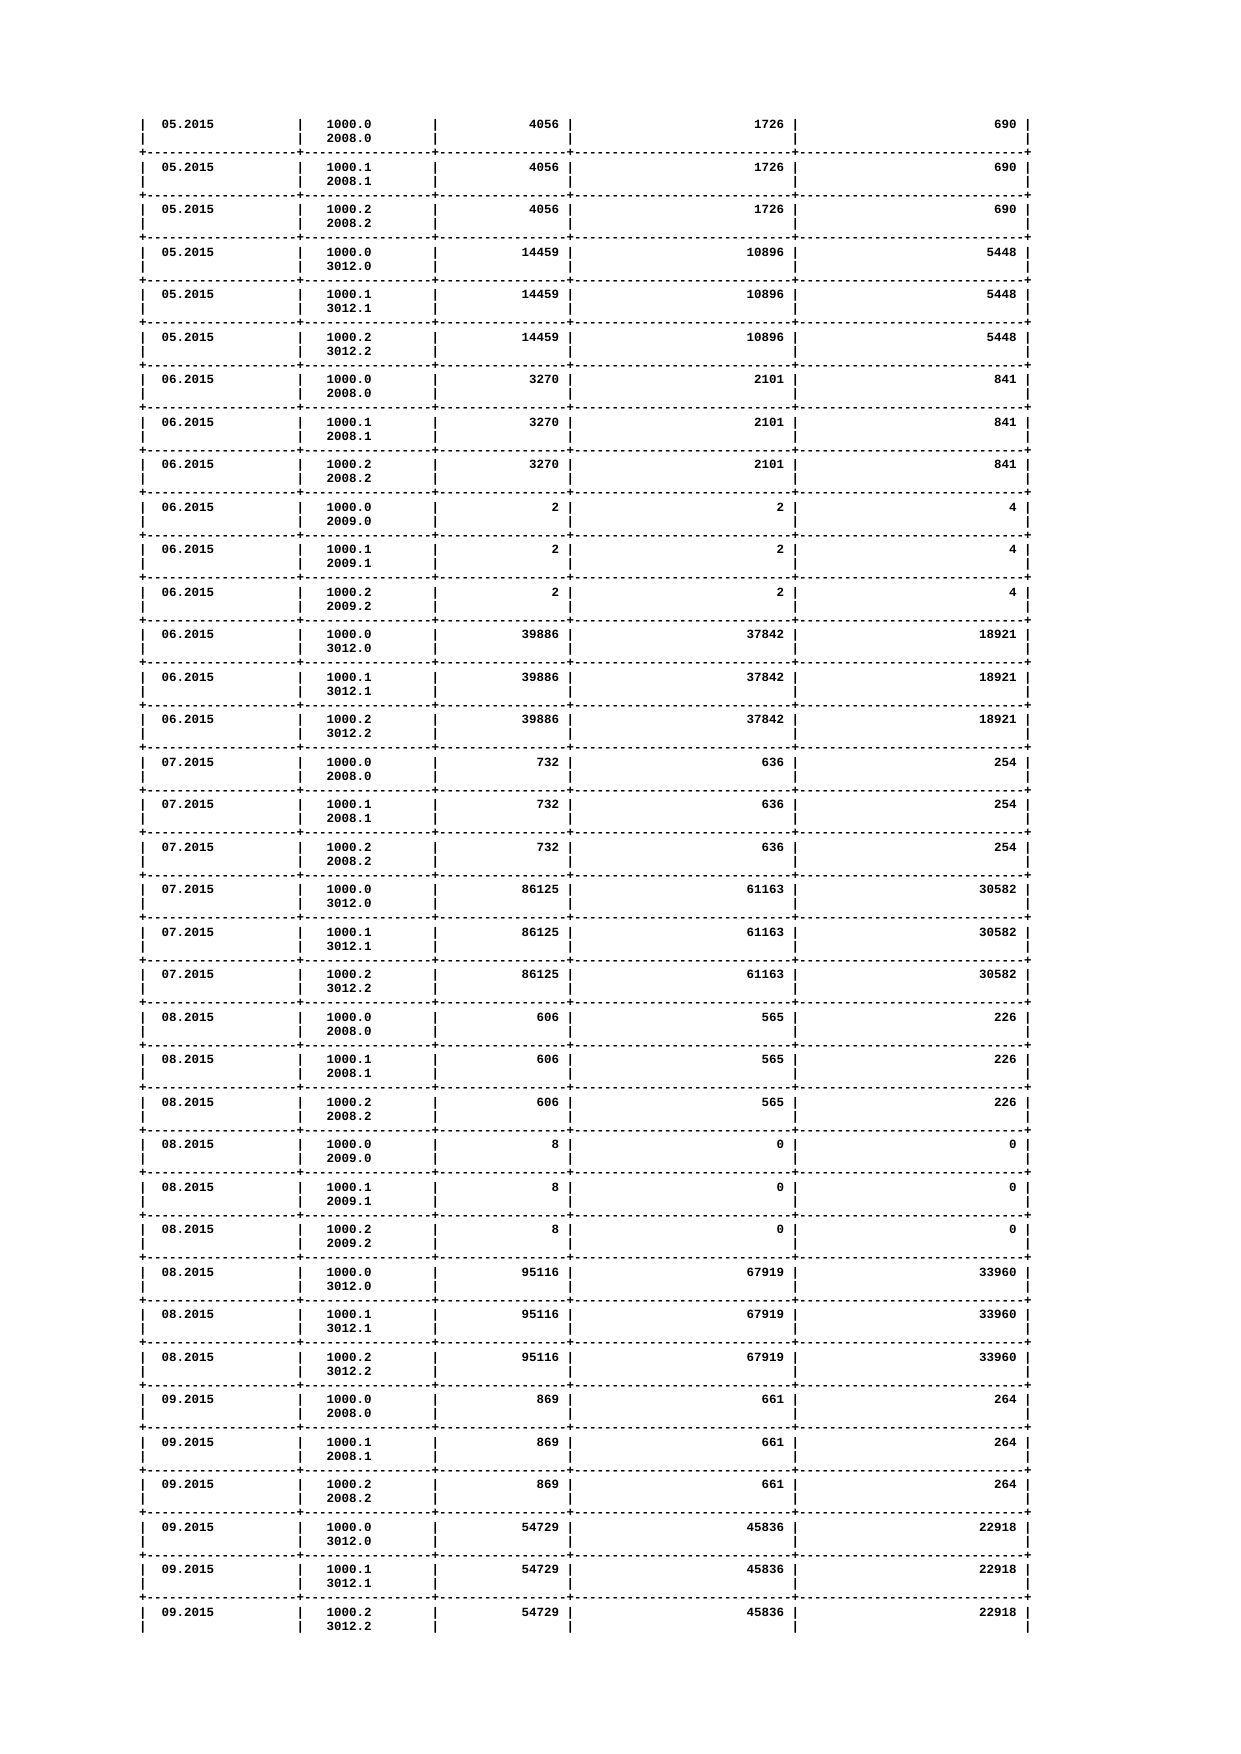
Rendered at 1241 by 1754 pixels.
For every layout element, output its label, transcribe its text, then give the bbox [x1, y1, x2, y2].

text | 08.2015 | 1000.0 | 95116 | 67919 | 33960 | [139, 1266, 1101, 1280]
text | | 2009.0 | | | | [139, 1152, 1101, 1166]
text | | 3012.1 | | | | [139, 302, 1101, 316]
text | 08.2015 | 1000.2 | 606 | 565 | 226 | [139, 1096, 1101, 1110]
text +--------------------+-----------------+-----------------+-----------------------------+------------------------------+ [139, 656, 1101, 671]
text | | 2008.0 | | | | [139, 770, 1101, 784]
text +--------------------+-----------------+-----------------+-----------------------------+------------------------------+ [139, 486, 1101, 501]
text | | 2009.2 | | | | [139, 1237, 1101, 1251]
text +--------------------+-----------------+-----------------+-----------------------------+------------------------------+ [139, 1506, 1101, 1521]
text | 08.2015 | 1000.1 | 606 | 565 | 226 | [139, 1053, 1101, 1067]
text | | 3012.0 | | | | [139, 642, 1101, 656]
text +--------------------+-----------------+-----------------+-----------------------------+------------------------------+ [139, 741, 1101, 756]
text | 05.2015 | 1000.0 | 4056 | 1726 | 690 | [139, 118, 1101, 132]
text | 09.2015 | 1000.2 | 54729 | 45836 | 22918 | [139, 1606, 1101, 1620]
text | 09.2015 | 1000.0 | 54729 | 45836 | 22918 | [139, 1521, 1101, 1535]
text | | 3012.0 | | | | [139, 897, 1101, 911]
text +--------------------+-----------------+-----------------+-----------------------------+------------------------------+ [139, 1124, 1101, 1138]
text +--------------------+-----------------+-----------------+-----------------------------+------------------------------+ [139, 189, 1101, 203]
text +--------------------+-----------------+-----------------+-----------------------------+------------------------------+ [139, 1209, 1101, 1223]
text | | 3012.0 | | | | [139, 1280, 1101, 1294]
text | 08.2015 | 1000.2 | 8 | 0 | 0 | [139, 1223, 1101, 1237]
text | | 2009.1 | | | | [139, 557, 1101, 571]
text +--------------------+-----------------+-----------------+-----------------------------+------------------------------+ [139, 1251, 1101, 1266]
text | 07.2015 | 1000.1 | 732 | 636 | 254 | [139, 798, 1101, 812]
text | | 3012.2 | | | | [139, 1365, 1101, 1379]
text | 06.2015 | 1000.1 | 3270 | 2101 | 841 | [139, 416, 1101, 430]
text | | 2008.0 | | | | [139, 132, 1101, 146]
text | | 3012.1 | | | | [139, 1577, 1101, 1591]
text | 07.2015 | 1000.2 | 86125 | 61163 | 30582 | [139, 968, 1101, 982]
text | | 2008.1 | | | | [139, 430, 1101, 444]
text | | 3012.0 | | | | [139, 1535, 1101, 1549]
text | | 2009.2 | | | | [139, 600, 1101, 614]
text | | 2008.0 | | | | [139, 387, 1101, 401]
text | | 2009.1 | | | | [139, 1195, 1101, 1209]
text | 08.2015 | 1000.2 | 95116 | 67919 | 33960 | [139, 1351, 1101, 1365]
text +--------------------+-----------------+-----------------+-----------------------------+------------------------------+ [139, 954, 1101, 968]
text +--------------------+-----------------+-----------------+-----------------------------+------------------------------+ [139, 444, 1101, 458]
text | 06.2015 | 1000.0 | 3270 | 2101 | 841 | [139, 373, 1101, 387]
text | | 3012.2 | | | | [139, 1620, 1101, 1634]
text | 06.2015 | 1000.1 | 39886 | 37842 | 18921 | [139, 671, 1101, 685]
text | 07.2015 | 1000.0 | 86125 | 61163 | 30582 | [139, 883, 1101, 897]
text | | 2008.0 | | | | [139, 1025, 1101, 1039]
text +--------------------+-----------------+-----------------+-----------------------------+------------------------------+ [139, 784, 1101, 798]
text +--------------------+-----------------+-----------------+-----------------------------+------------------------------+ [139, 1379, 1101, 1393]
text | | 2008.0 | | | | [139, 1407, 1101, 1421]
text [139, 1591, 1101, 1606]
text +--------------------+-----------------+-----------------+-----------------------------+------------------------------+ [139, 1039, 1101, 1053]
text | 06.2015 | 1000.0 | 2 | 2 | 4 | [139, 501, 1101, 515]
text +--------------------+-----------------+-----------------+-----------------------------+------------------------------+ [139, 699, 1101, 713]
text | 07.2015 | 1000.2 | 732 | 636 | 254 | [139, 841, 1101, 855]
text | 08.2015 | 1000.1 | 8 | 0 | 0 | [139, 1181, 1101, 1195]
text | 06.2015 | 1000.2 | 2 | 2 | 4 | [139, 586, 1101, 600]
text | | 3012.2 | | | | [139, 982, 1101, 996]
text | 05.2015 | 1000.2 | 4056 | 1726 | 690 | [139, 203, 1101, 217]
text | 05.2015 | 1000.2 | 14459 | 10896 | 5448 | [139, 331, 1101, 345]
text | 06.2015 | 1000.2 | 39886 | 37842 | 18921 | [139, 713, 1101, 727]
text | | 2008.1 | | | | [139, 1067, 1101, 1081]
text +--------------------+-----------------+-----------------+-----------------------------+------------------------------+ [139, 1421, 1101, 1436]
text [139, 146, 1101, 161]
text +--------------------+-----------------+-----------------+-----------------------------+------------------------------+ [139, 1549, 1101, 1563]
text | 09.2015 | 1000.2 | 869 | 661 | 264 | [139, 1478, 1101, 1492]
text | | 3012.1 | | | | [139, 1322, 1101, 1336]
text +--------------------+-----------------+-----------------+-----------------------------+------------------------------+ [139, 1081, 1101, 1096]
text | 07.2015 | 1000.0 | 732 | 636 | 254 | [139, 756, 1101, 770]
text | | 2008.2 | | | | [139, 855, 1101, 869]
text | 06.2015 | 1000.1 | 2 | 2 | 4 | [139, 543, 1101, 557]
text | 09.2015 | 1000.0 | 869 | 661 | 264 | [139, 1393, 1101, 1407]
text +--------------------+-----------------+-----------------+-----------------------------+------------------------------+ [139, 1336, 1101, 1351]
text | | 2008.2 | | | | [139, 1492, 1101, 1506]
text +--------------------+-----------------+-----------------+-----------------------------+------------------------------+ [139, 401, 1101, 416]
text | 06.2015 | 1000.0 | 39886 | 37842 | 18921 | [139, 628, 1101, 642]
text | | 2009.0 | | | | [139, 515, 1101, 529]
text +--------------------+-----------------+-----------------+-----------------------------+------------------------------+ [139, 1166, 1101, 1181]
text | | 2008.2 | | | | [139, 217, 1101, 231]
text +--------------------+-----------------+-----------------+-----------------------------+------------------------------+ [139, 1294, 1101, 1308]
text | 05.2015 | 1000.1 | 4056 | 1726 | 690 | [139, 161, 1101, 175]
text | | 3012.1 | | | | [139, 940, 1101, 954]
text +--------------------+-----------------+-----------------+-----------------------------+------------------------------+ [139, 231, 1101, 246]
text +--------------------+-----------------+-----------------+-----------------------------+------------------------------+ [139, 316, 1101, 331]
text | | 3012.1 | | | | [139, 685, 1101, 699]
text +--------------------+-----------------+-----------------+-----------------------------+------------------------------+ [139, 869, 1101, 883]
text | | 3012.0 | | | | [139, 260, 1101, 274]
text | | 2008.1 | | | | [139, 175, 1101, 189]
text | 08.2015 | 1000.0 | 8 | 0 | 0 | [139, 1138, 1101, 1152]
text +--------------------+-----------------+-----------------+-----------------------------+------------------------------+ [139, 826, 1101, 841]
text +--------------------+-----------------+-----------------+-----------------------------+------------------------------+ [139, 529, 1101, 543]
text | 07.2015 | 1000.1 | 86125 | 61163 | 30582 | [139, 926, 1101, 940]
text | 08.2015 | 1000.0 | 606 | 565 | 226 | [139, 1011, 1101, 1025]
text | 09.2015 | 1000.1 | 869 | 661 | 264 | [139, 1436, 1101, 1450]
text +--------------------+-----------------+-----------------+-----------------------------+------------------------------+ [139, 1464, 1101, 1478]
text | 09.2015 | 1000.1 | 54729 | 45836 | 22918 | [139, 1563, 1101, 1577]
text +--------------------+-----------------+-----------------+-----------------------------+------------------------------+ [139, 571, 1101, 586]
text +--------------------+-----------------+-----------------+-----------------------------+------------------------------+ [139, 911, 1101, 926]
text | 08.2015 | 1000.1 | 95116 | 67919 | 33960 | [139, 1308, 1101, 1322]
text | | 2008.1 | | | | [139, 812, 1101, 826]
text +--------------------+-----------------+-----------------+-----------------------------+------------------------------+ [139, 359, 1101, 373]
text | | 2008.2 | | | | [139, 472, 1101, 486]
text +--------------------+-----------------+-----------------+-----------------------------+------------------------------+ [139, 996, 1101, 1011]
text | | 2008.2 | | | | [139, 1110, 1101, 1124]
text | | 3012.2 | | | | [139, 345, 1101, 359]
text | 06.2015 | 1000.2 | 3270 | 2101 | 841 | [139, 458, 1101, 472]
text | | 2008.1 | | | | [139, 1450, 1101, 1464]
text +--------------------+-----------------+-----------------+-----------------------------+------------------------------+ [139, 274, 1101, 288]
text | | 3012.2 | | | | [139, 727, 1101, 741]
text +--------------------+-----------------+-----------------+-----------------------------+------------------------------+ [139, 614, 1101, 628]
text | 05.2015 | 1000.0 | 14459 | 10896 | 5448 | [139, 246, 1101, 260]
text | 05.2015 | 1000.1 | 14459 | 10896 | 5448 | [139, 288, 1101, 302]
